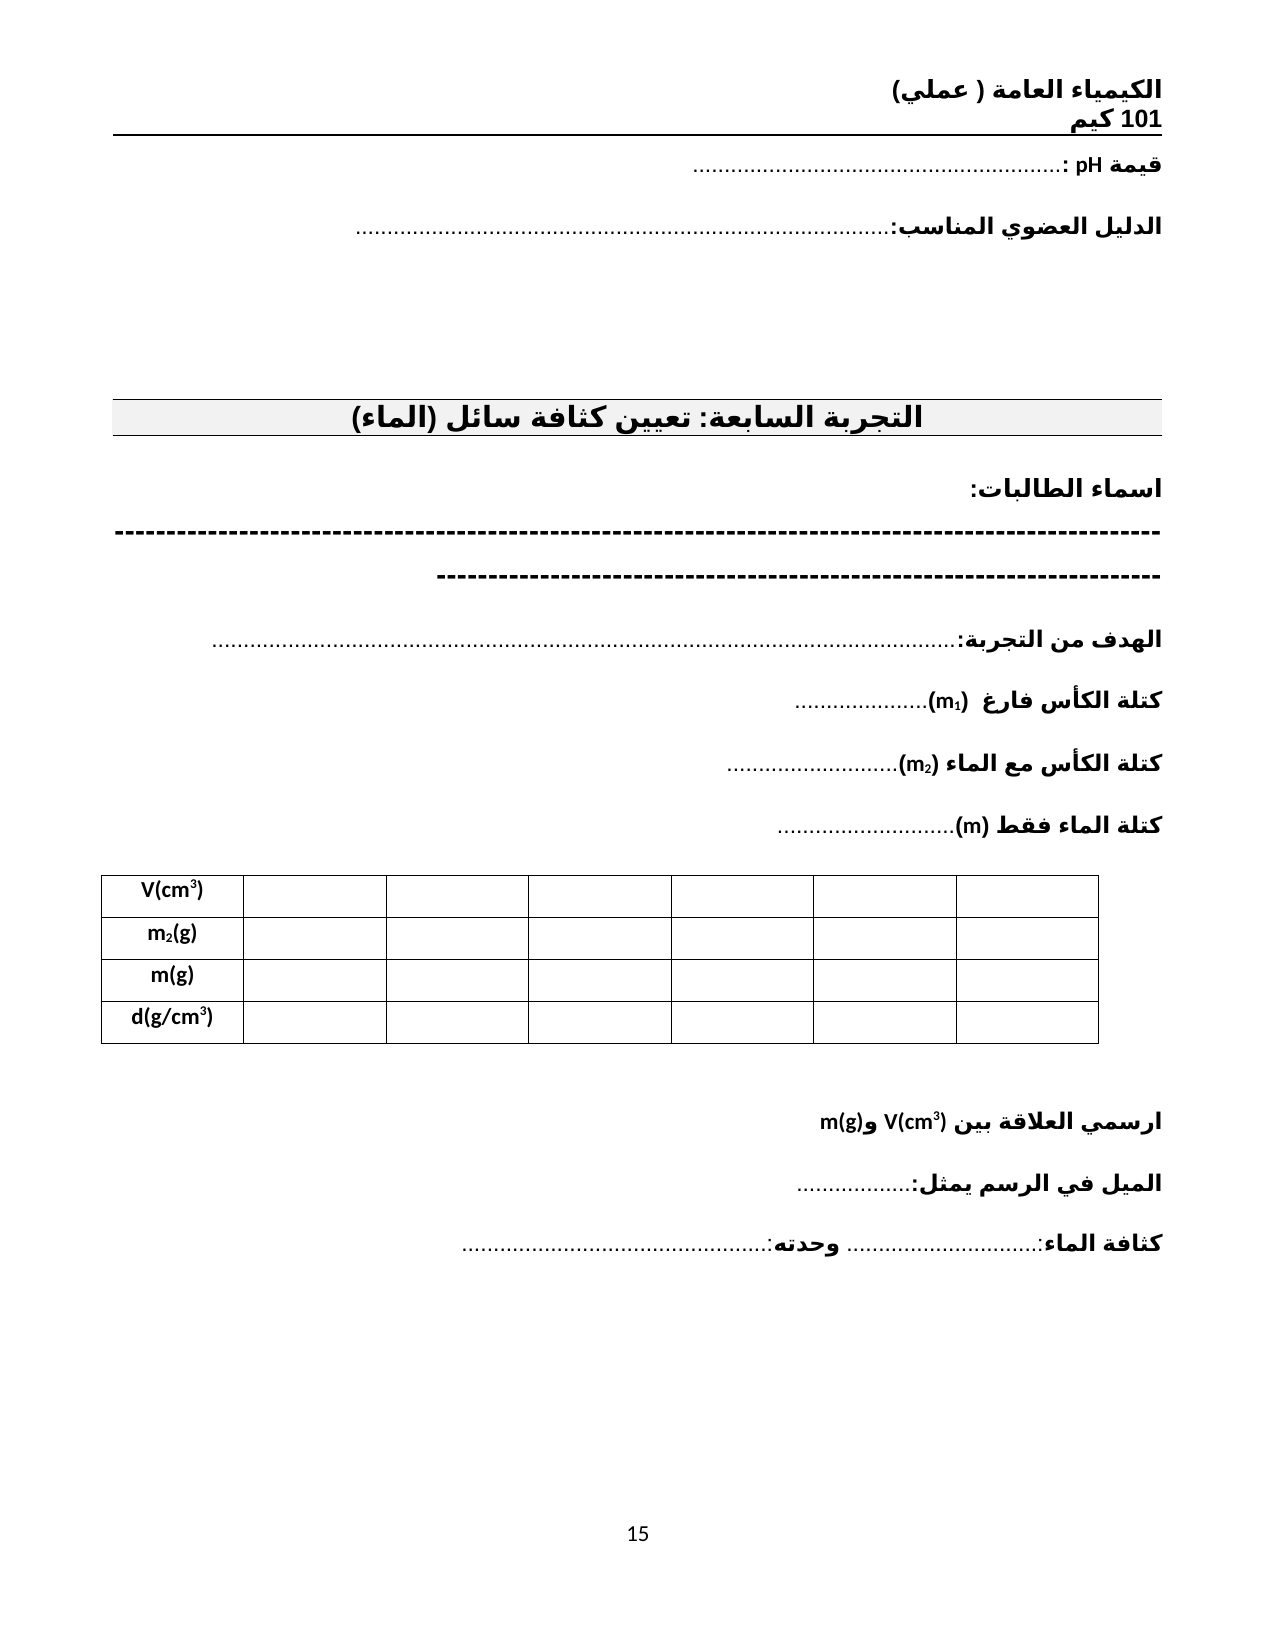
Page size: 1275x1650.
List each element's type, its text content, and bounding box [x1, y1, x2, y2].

text قيمة pH :.......................................................... [112, 150, 1162, 178]
table_cell [814, 960, 956, 1001]
text الميل في الرسم يمثل:.................. [112, 1170, 1162, 1196]
text كثافة الماء:.............................. وحدته:................................................ [112, 1230, 1162, 1257]
text كتلة الكأس فارغ (m1)..................... [112, 686, 1162, 714]
text التجربة السابعة: تعيين كثافة سائل (الماء) [112, 400, 1162, 436]
table_cell [672, 960, 813, 1001]
table_cell [387, 1002, 528, 1043]
text الدليل العضوي المناسب:.................................................................................... [112, 213, 1162, 239]
table_cell [529, 1002, 671, 1043]
table_cell [244, 1002, 386, 1043]
table_header [814, 876, 956, 917]
table_cell [672, 918, 813, 959]
table_header [957, 876, 1098, 917]
table_cell [387, 960, 528, 1001]
table_cell [957, 960, 1098, 1001]
table_cell m(g) [102, 960, 243, 1001]
table_header [387, 876, 528, 917]
table_cell [529, 918, 671, 959]
table_header V(cm3) [102, 876, 243, 917]
table_cell [244, 918, 386, 959]
table_cell [529, 960, 671, 1001]
table_cell d(g/cm3) [102, 1002, 243, 1043]
table_cell [814, 918, 956, 959]
table_cell [814, 1002, 956, 1043]
table_cell m2(g) [102, 918, 243, 959]
table_header [244, 876, 386, 917]
table_cell [244, 960, 386, 1001]
text الهدف من التجربة:..................................................................................................................... [112, 626, 1162, 652]
table_cell [957, 918, 1098, 959]
text اسماء الطالبات: --------------------------------------------------------------------------------------------------------------------------------------------------------------------------- [112, 474, 1162, 590]
text ارسمي العلاقة بين V(cm3) وm(g) [112, 1107, 1162, 1135]
table_header [529, 876, 671, 917]
table_cell [672, 1002, 813, 1043]
text كتلة الكأس مع الماء (m2)........................... [112, 749, 1162, 777]
table_cell [957, 1002, 1098, 1043]
text كتلة الماء فقط (m)............................ [112, 812, 1162, 840]
table_cell [387, 918, 528, 959]
table_header [672, 876, 813, 917]
